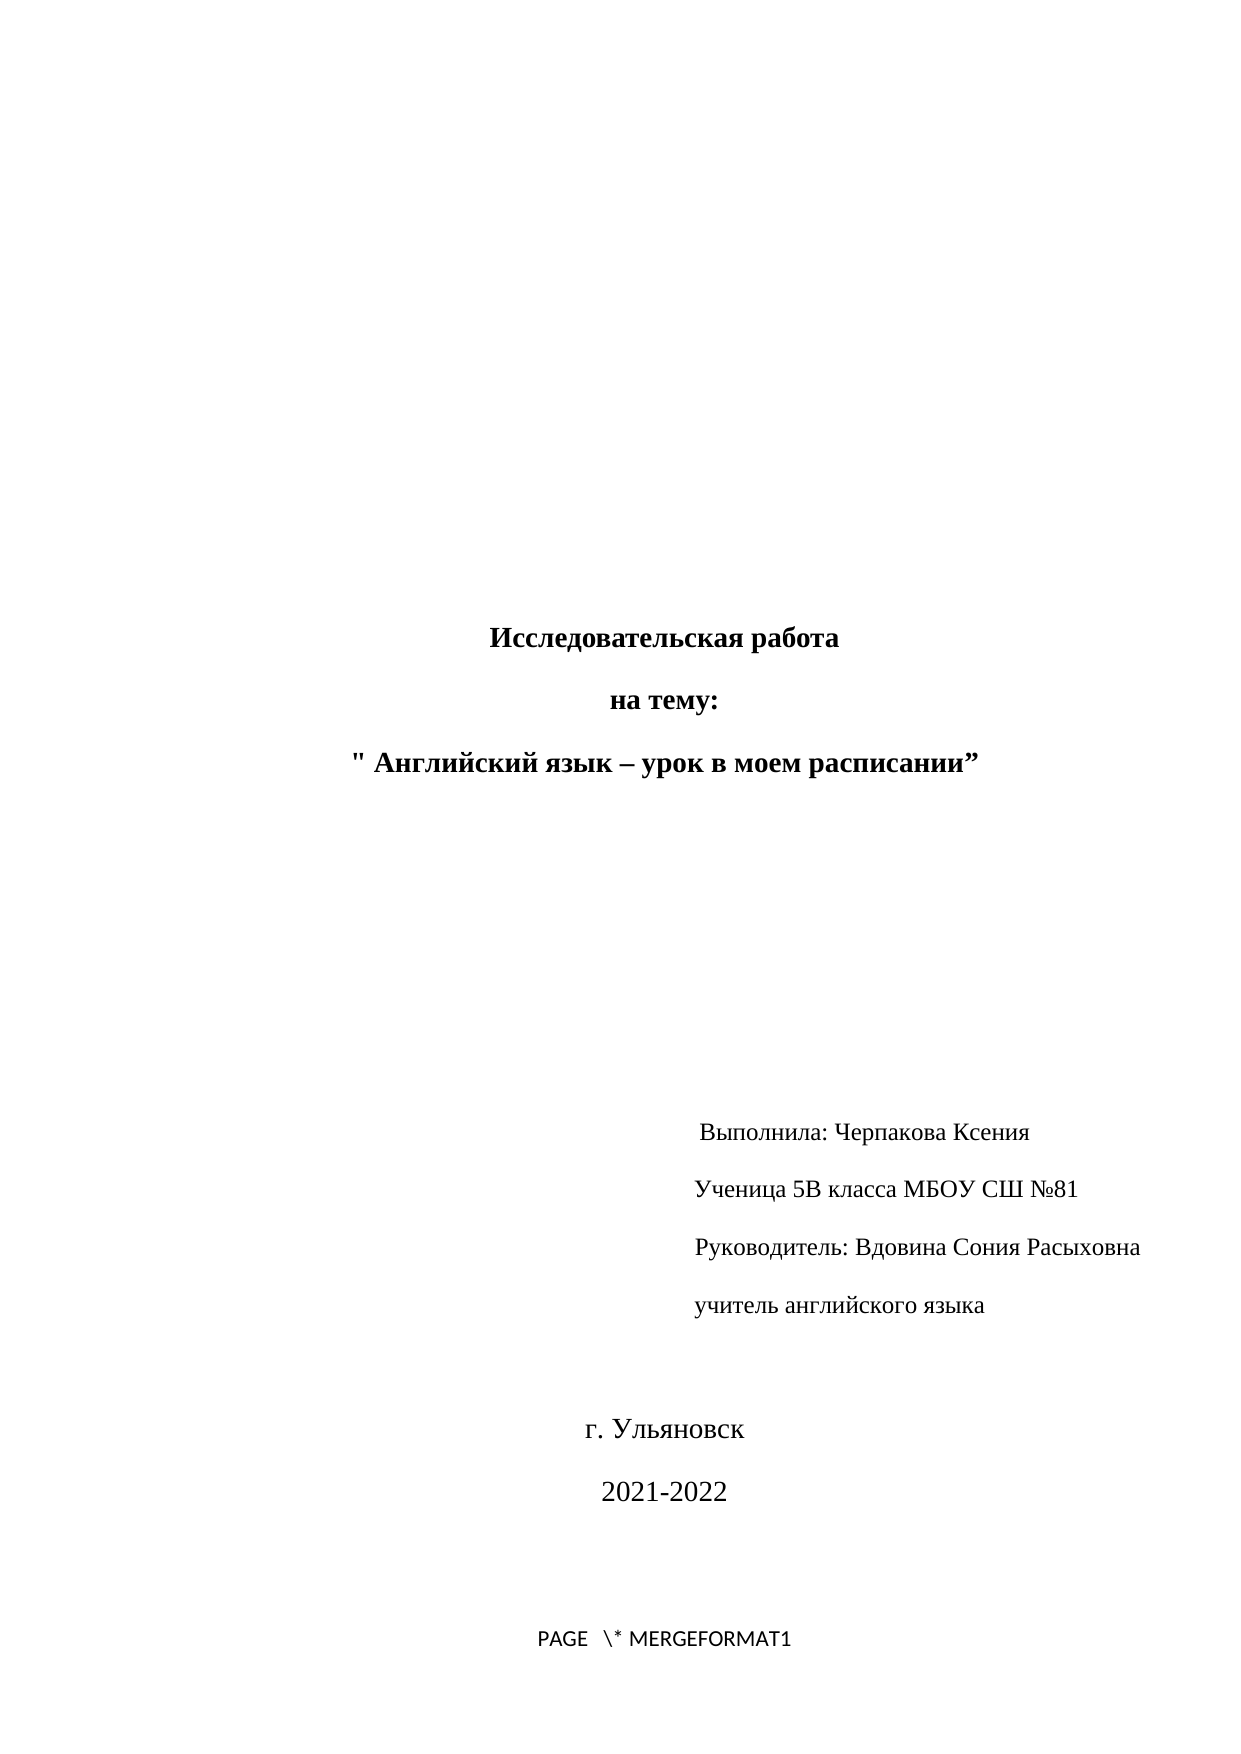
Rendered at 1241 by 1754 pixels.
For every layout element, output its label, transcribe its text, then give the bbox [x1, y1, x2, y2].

text учитель английского языка [177, 1290, 1152, 1319]
text " Английский язык – урок в моем расписании” [177, 745, 1152, 779]
text Исследовательская работа [177, 620, 1152, 653]
text г. Ульяновск [177, 1411, 1152, 1444]
text 2021-2022 [177, 1474, 1152, 1507]
text Выполнила: Черпакова Ксения [177, 1117, 1152, 1145]
text на тему: [177, 682, 1152, 716]
text Руководитель: Вдовина Сония Расыховна [177, 1232, 1152, 1261]
text Ученица 5В класса МБОУ СШ №81 [177, 1174, 1152, 1203]
